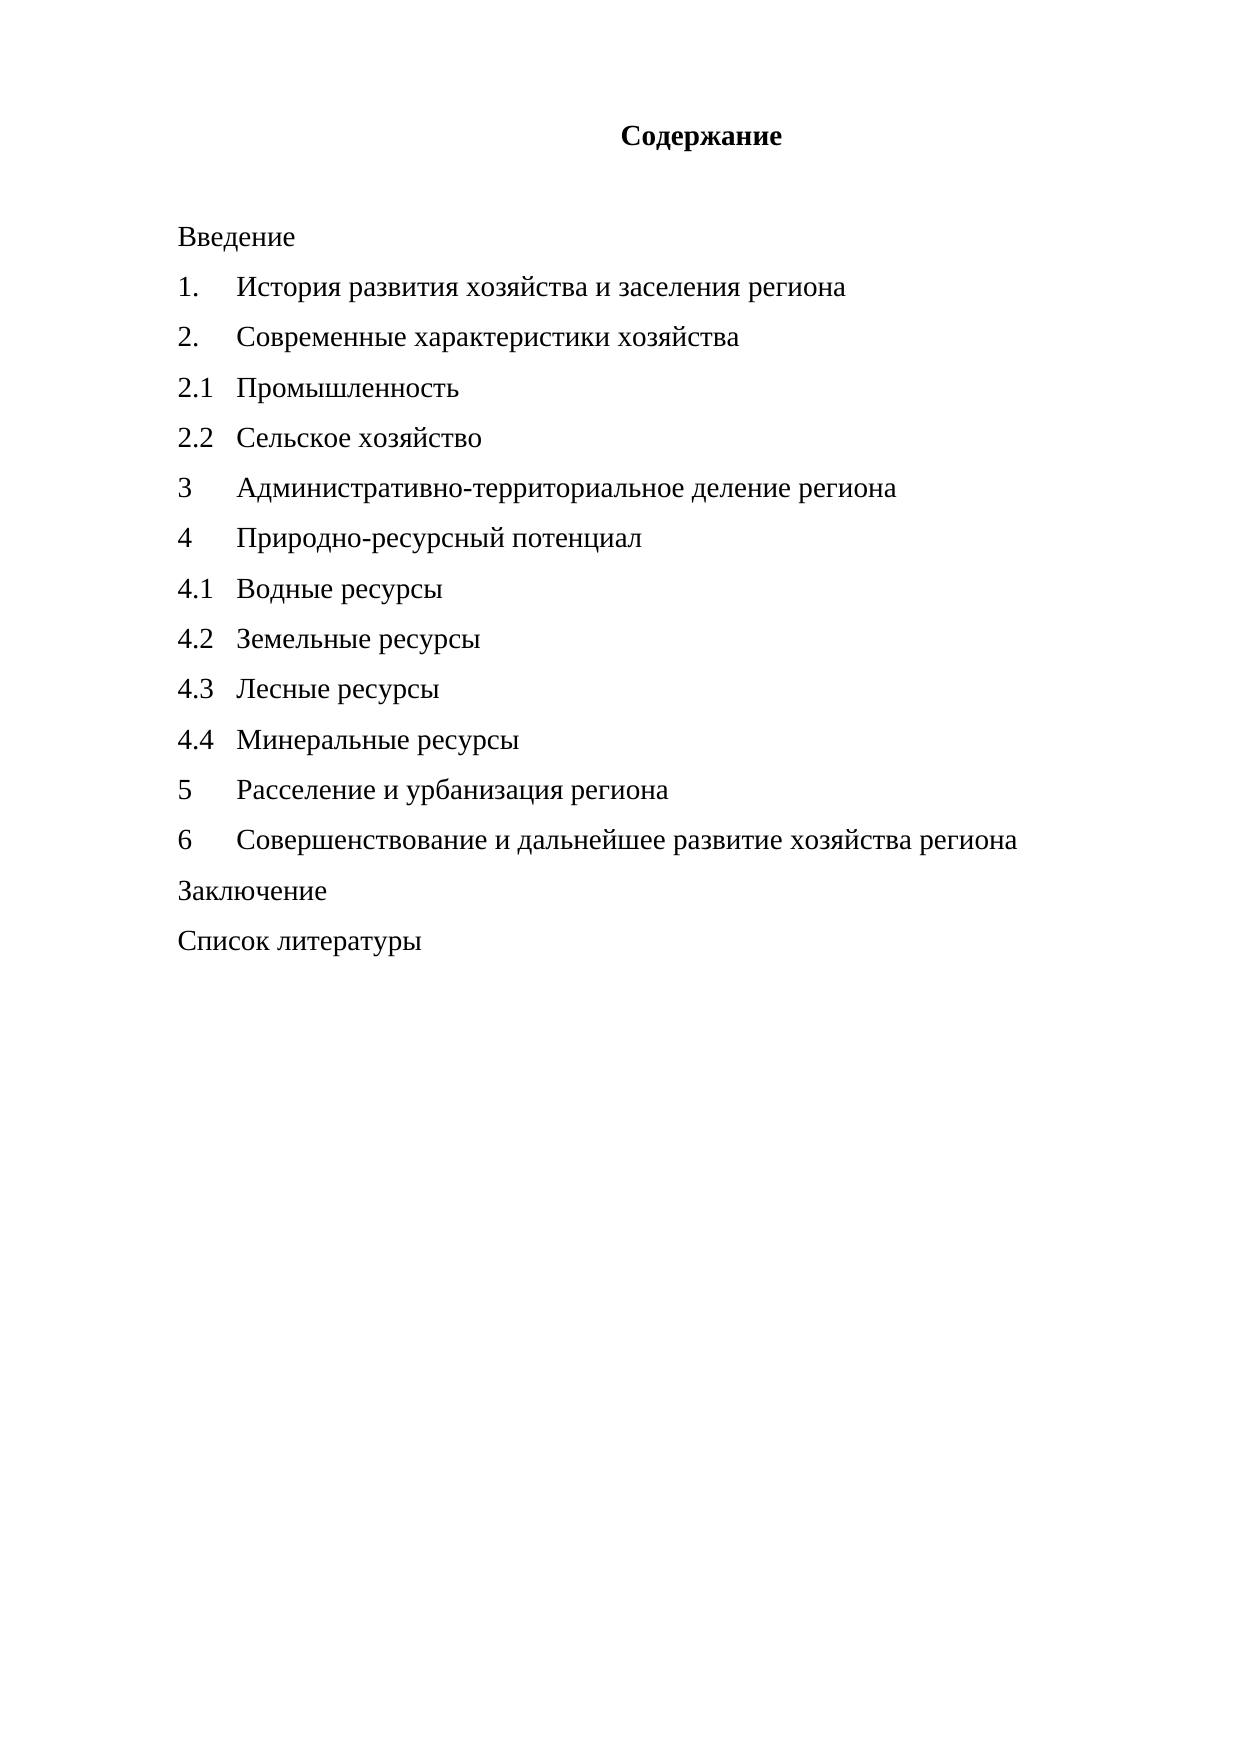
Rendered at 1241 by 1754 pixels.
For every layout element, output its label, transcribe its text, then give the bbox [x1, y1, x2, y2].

list Расселение и урбанизация региона [177, 772, 1152, 806]
list Водные ресурсы [177, 571, 1152, 604]
list Минеральные ресурсы [177, 722, 1152, 755]
list Промышленность [177, 370, 1152, 403]
list Земельные ресурсы [177, 621, 1152, 655]
text Заключение [177, 873, 1152, 906]
list Природно-ресурсный потенциал [177, 521, 1152, 554]
list История развития хозяйства и заселения региона [177, 269, 1152, 303]
list Современные характеристики хозяйства [177, 319, 1152, 353]
list Сельское хозяйство [177, 420, 1152, 453]
text Содержание [177, 118, 1152, 152]
text Введение [177, 219, 1152, 252]
list Административно-территориальное деление региона [177, 470, 1152, 504]
list Лесные ресурсы [177, 672, 1152, 705]
list Совершенствование и дальнейшее развитие хозяйства региона [177, 822, 1152, 856]
text Список литературы [177, 923, 1152, 957]
